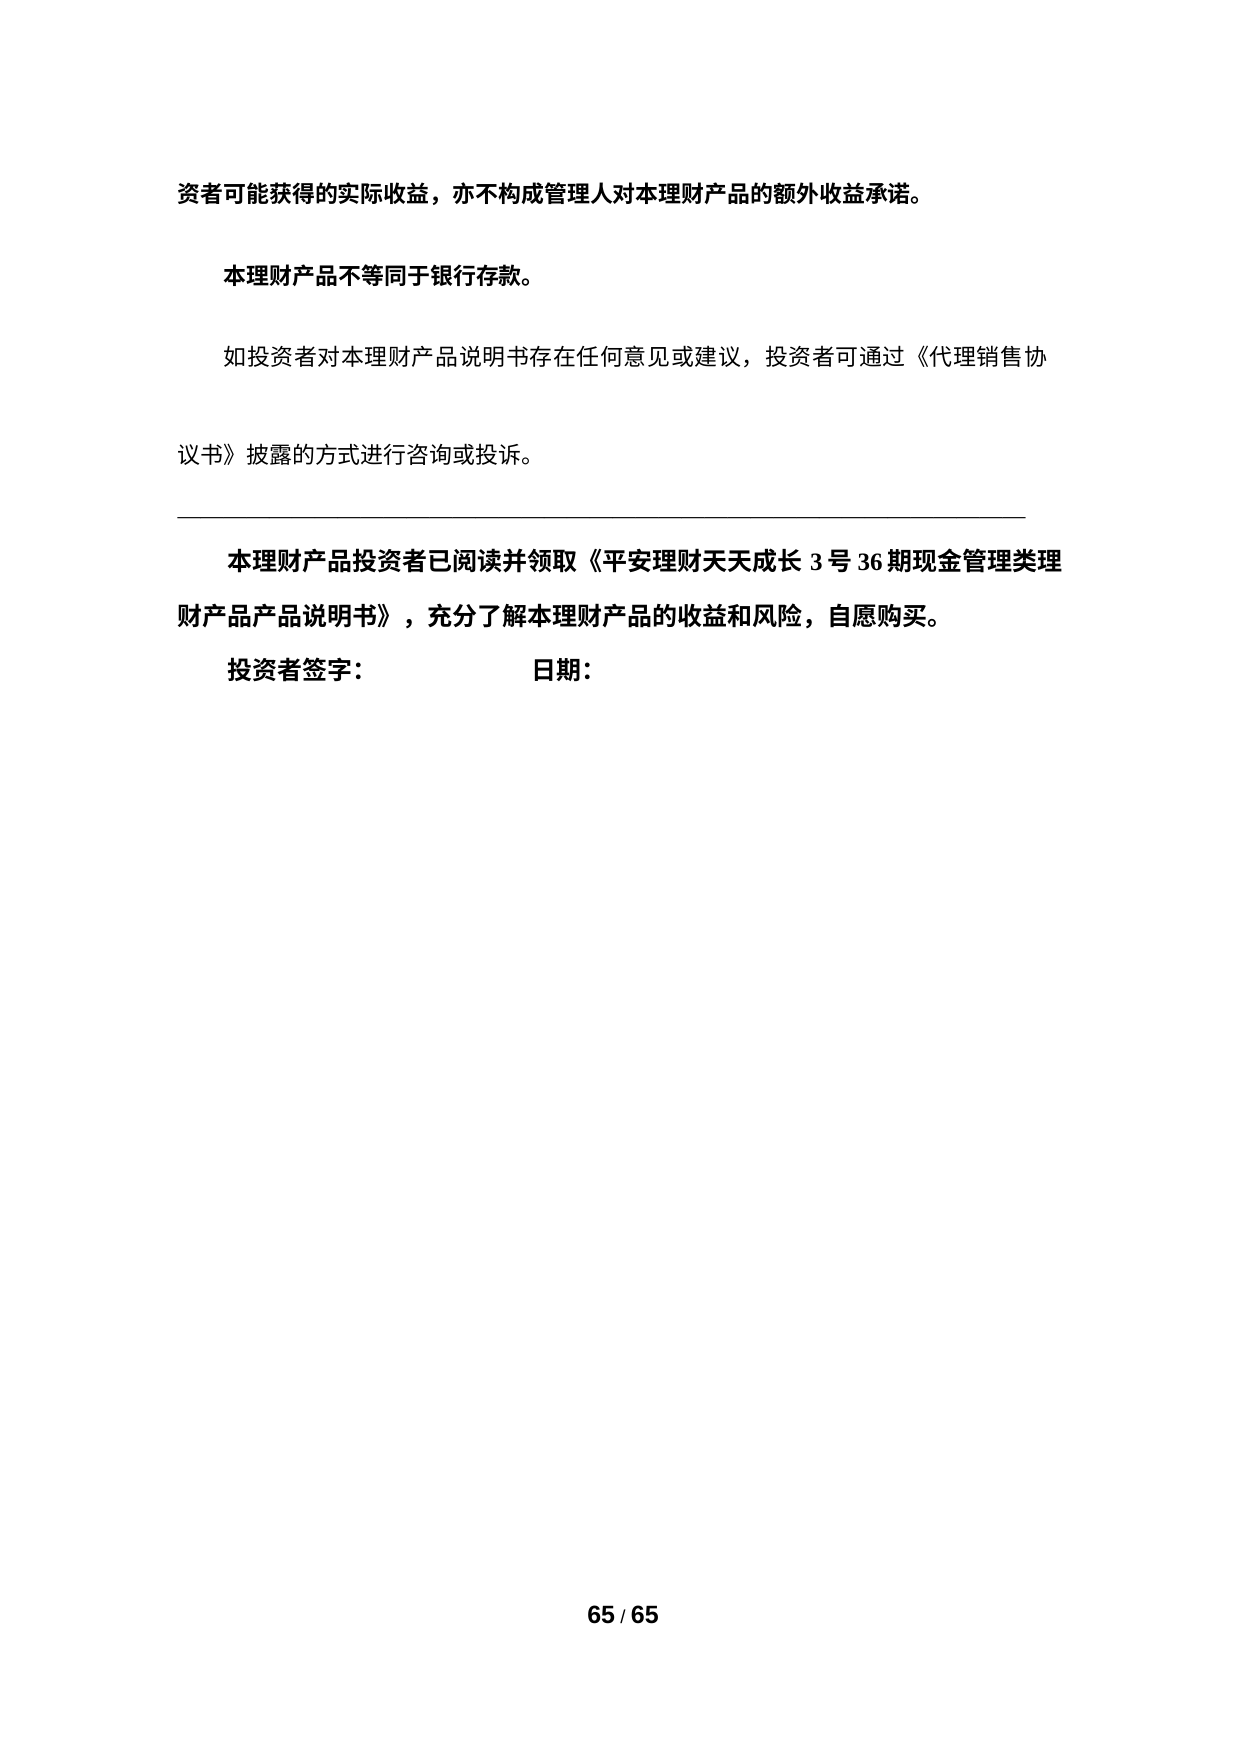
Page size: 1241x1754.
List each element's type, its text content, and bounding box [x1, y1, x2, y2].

text ――――――――――――――――――――――――――――――――――――― [177, 502, 1063, 529]
text 投资者签字： 日期： [177, 651, 1063, 687]
text 本理财产品不等同于银行存款。 [177, 242, 1048, 307]
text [177, 160, 1048, 225]
text 本理财产品投资者已阅读并领取《平安理财天天成长3号36期现金管理类理财产品产品说明书》，充分了解本理财产品的收益和风险，自愿购买。 [177, 542, 1063, 632]
text 如投资者对本理财产品说明书存在任何意见或建议，投资者可通过《代理销售协议书》披露的方式进行咨询或投诉。 [177, 323, 1048, 486]
